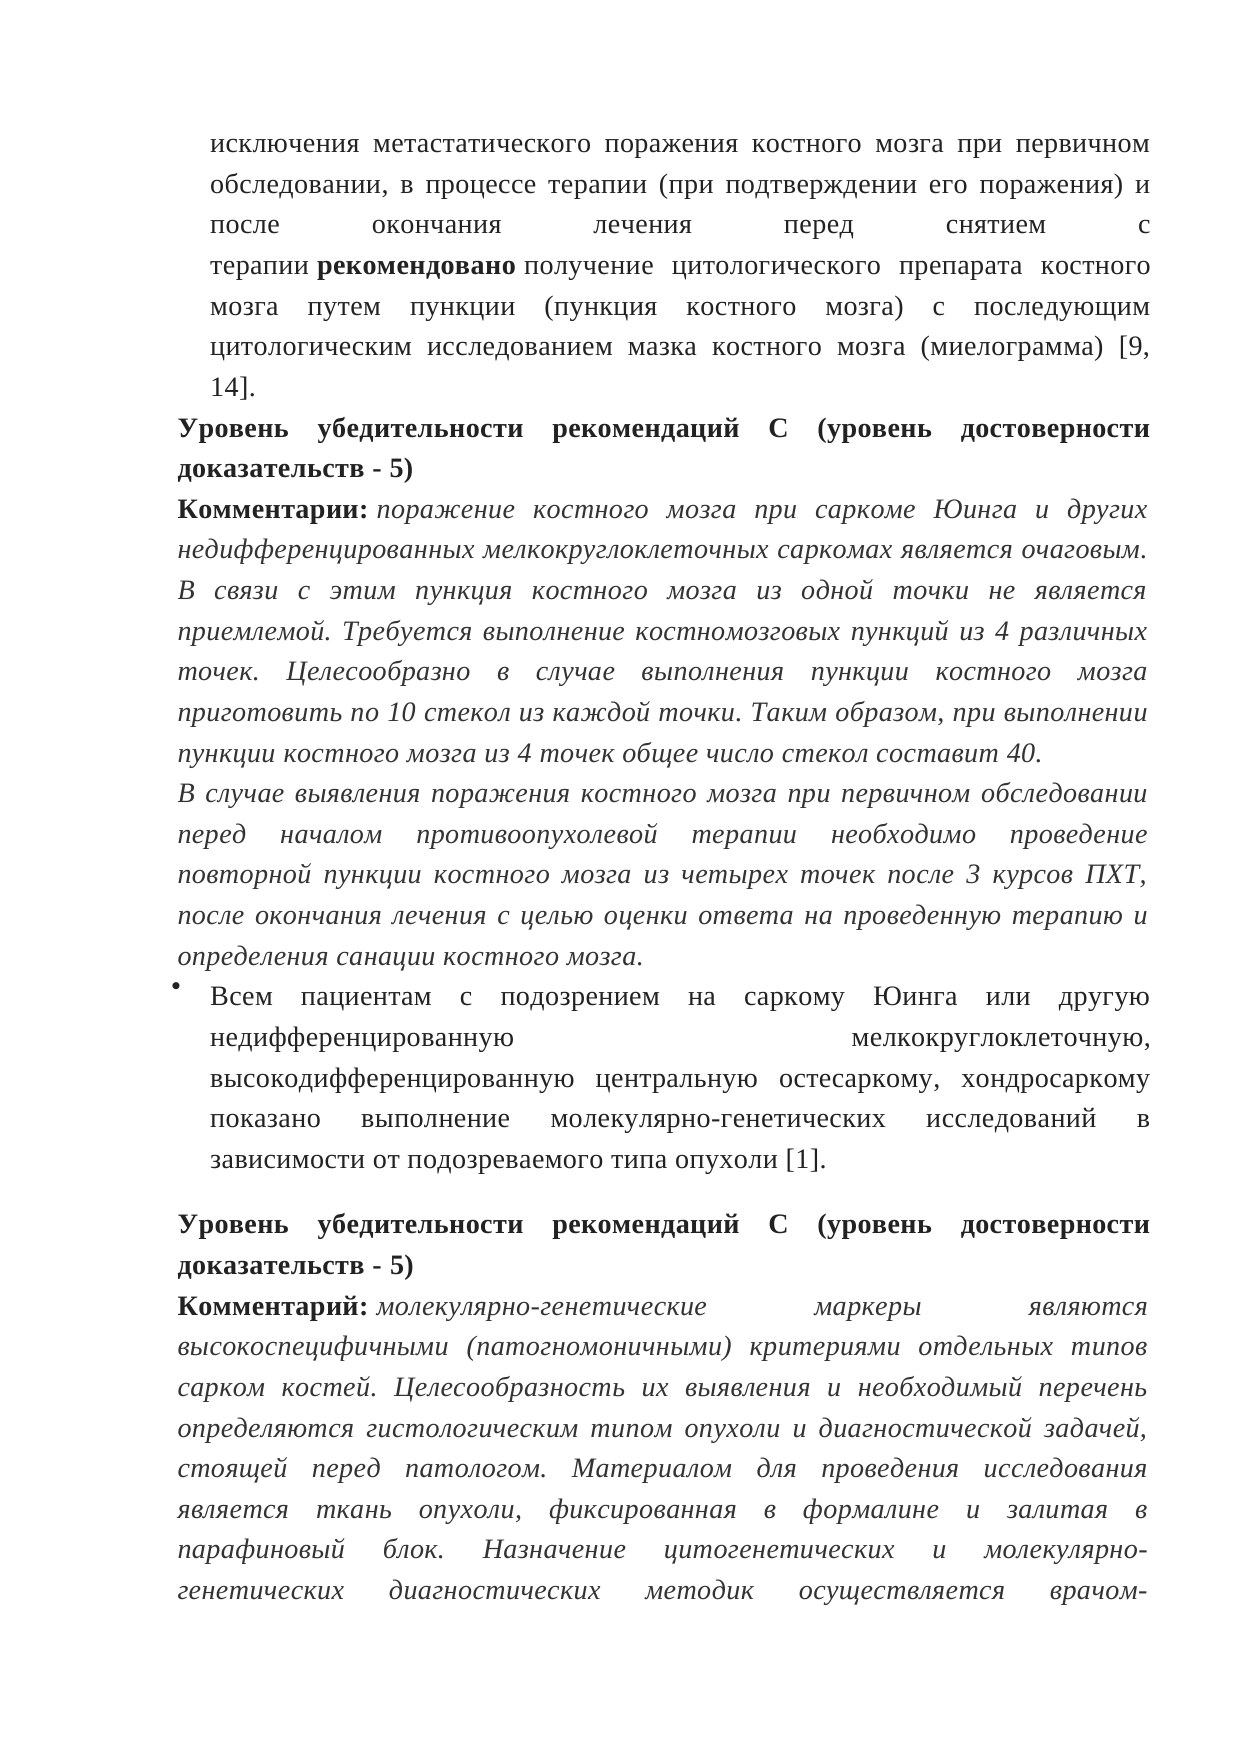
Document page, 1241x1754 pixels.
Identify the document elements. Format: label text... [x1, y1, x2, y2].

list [172, 118, 1152, 402]
text В случае выявления поражения костного мозга при первичном обследовании перед началом противоопухолевой терапии необходимо проведение повторной пункции костного мозга из четырех точек после 3 курсов ПХТ, после окончания лечения с целью оценки ответа на проведенную терапию и определения санации костного мозга. [177, 768, 1152, 971]
text Уровень убедительности рекомендаций С (уровень достоверности доказательств - 5) [177, 1199, 1152, 1281]
text Комментарии: поражение костного мозга при саркоме Юинга и других недифференцированных мелкокруглоклеточных саркомах является очаговым. В связи с этим пункция костного мозга из одной точки не является приемлемой. Требуется выполнение костномозговых пункций из 4 различных точек. Целесообразно в случае выполнения пункции костного мозга приготовить по 10 стекол из каждой точки. Таким образом, при выполнении пункции костного мозга из 4 точек общее число стекол составит 40. [177, 484, 1152, 768]
text Уровень убедительности рекомендаций С (уровень достоверности доказательств - 5) [177, 402, 1152, 484]
list Всем пациентам с подозрением на саркому Юинга или другую недифференцированную мелкокруглоклеточную, высокодифференцированную центральную остесаркому, хондросаркому показано выполнение молекулярно-генетических исследований в зависимости от подозреваемого типа опухоли [1]. [172, 971, 1152, 1174]
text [177, 1281, 1152, 1606]
